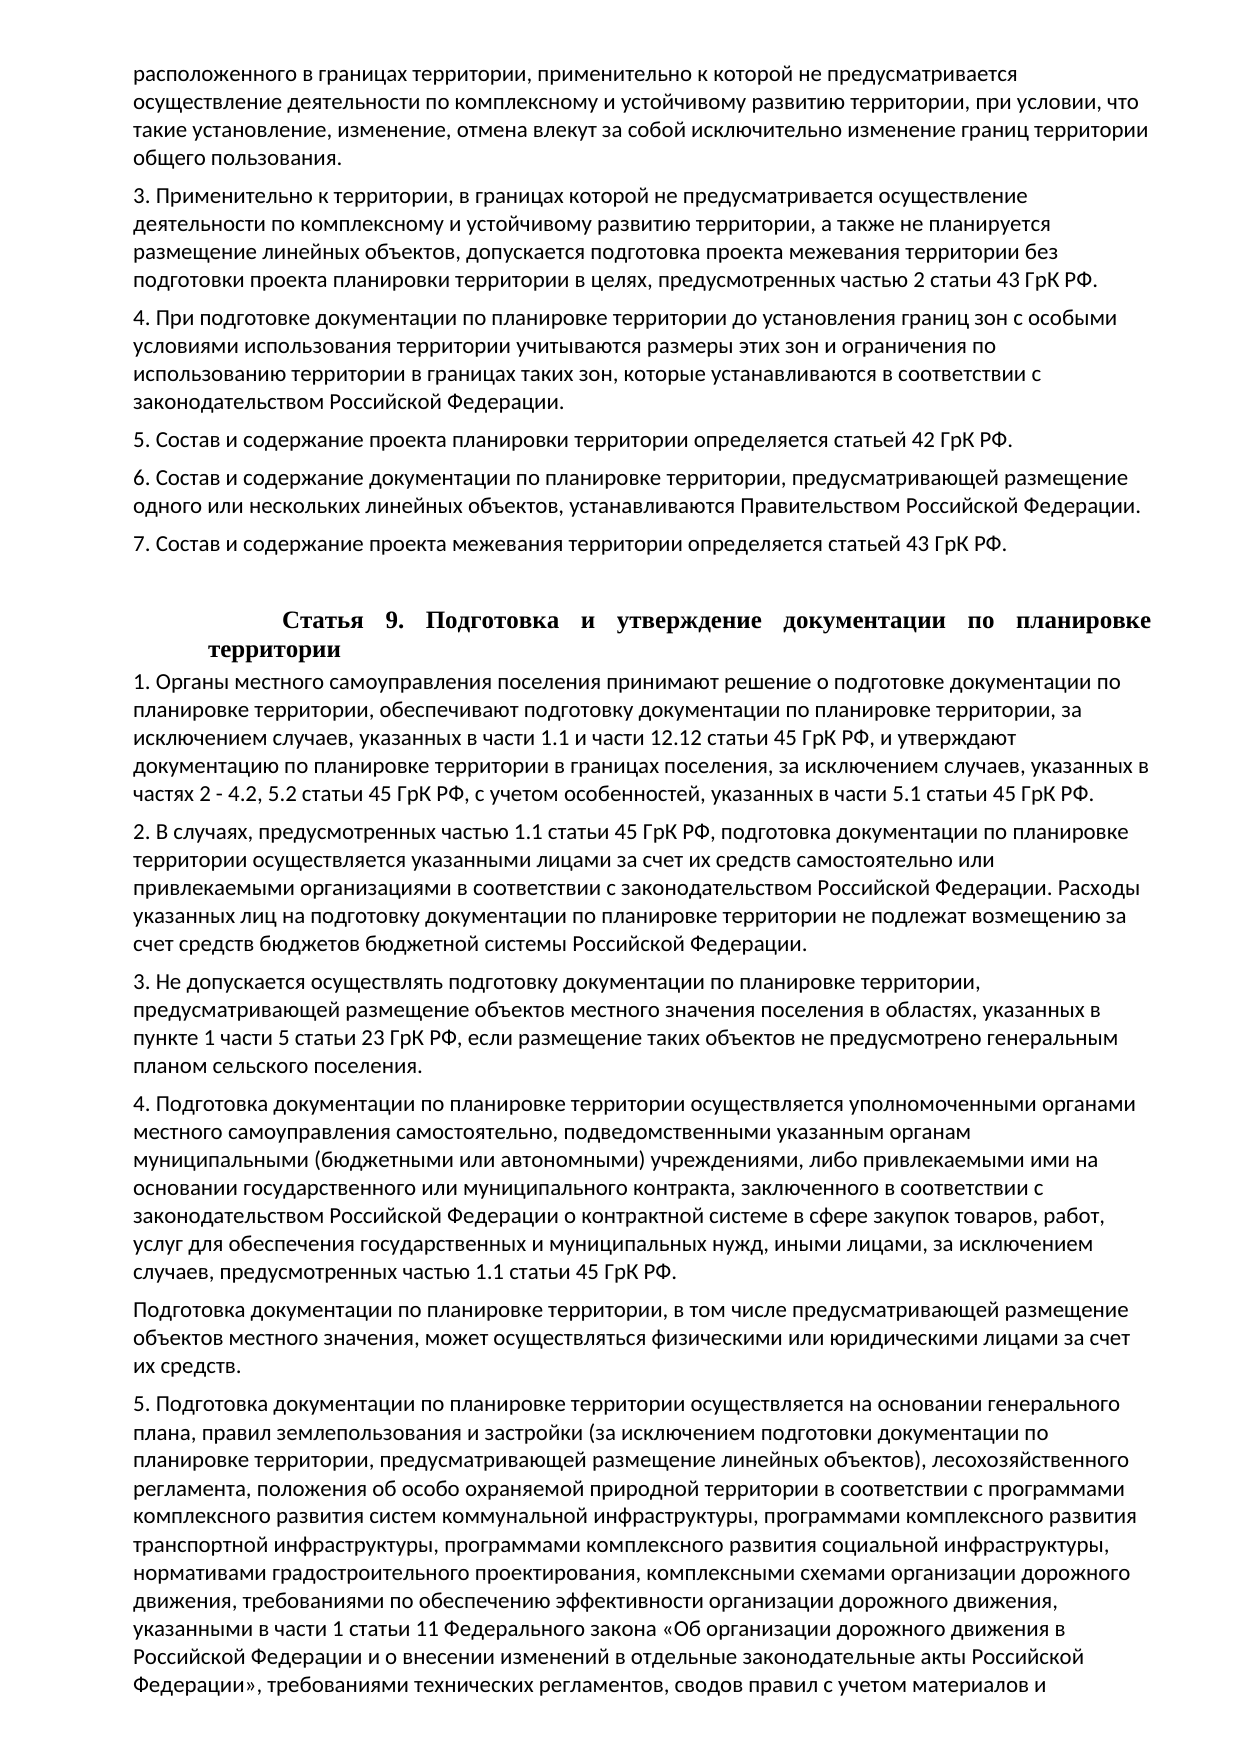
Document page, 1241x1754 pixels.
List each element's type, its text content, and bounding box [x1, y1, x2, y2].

text 3. Применительно к территории, в границах которой не предусматривается осуществление деятельности по комплексному и устойчивому развитию территории, а также не планируется размещение линейных объектов, допускается подготовка проекта межевания территории без подготовки проекта планировки территории в целях, предусмотренных частью 2 статьи 43 ГрК РФ. [133, 181, 1152, 293]
text 5. Состав и содержание проекта планировки территории определяется статьей 42 ГрК РФ. [133, 425, 1152, 453]
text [133, 59, 1152, 171]
text 7. Состав и содержание проекта межевания территории определяется статьей 43 ГрК РФ. [133, 529, 1152, 557]
text 3. Не допускается осуществлять подготовку документации по планировке территории, предусматривающей размещение объектов местного значения поселения в областях, указанных в пункте 1 части 5 статьи 23 ГрК РФ, если размещение таких объектов не предусмотрено генеральным планом сельского поселения. [133, 967, 1152, 1079]
text 4. При подготовке документации по планировке территории до установления границ зон с особыми условиями использования территории учитываются размеры этих зон и ограничения по использованию территории в границах таких зон, которые устанавливаются в соответствии с законодательством Российской Федерации. [133, 303, 1152, 415]
text 1. Органы местного самоуправления поселения принимают решение о подготовке документации по планировке территории, обеспечивают подготовку документации по планировке территории, за исключением случаев, указанных в части 1.1 и части 12.12 статьи 45 ГрК РФ, и утверждают документацию по планировке территории в границах поселения, за исключением случаев, указанных в частях 2 - 4.2, 5.2 статьи 45 ГрК РФ, с учетом особенностей, указанных в части 5.1 статьи 45 ГрК РФ. [133, 667, 1152, 807]
text 2. В случаях, предусмотренных частью 1.1 статьи 45 ГрК РФ, подготовка документации по планировке территории осуществляется указанными лицами за счет их средств самостоятельно или привлекаемыми организациями в соответствии с законодательством Российской Федерации. Расходы указанных лиц на подготовку документации по планировке территории не подлежат возмещению за счет средств бюджетов бюджетной системы Российской Федерации. [133, 817, 1152, 957]
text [133, 1389, 1152, 1698]
subtitle Статья 9. Подготовка и утверждение документации по планировке территории [208, 605, 1152, 663]
text 4. Подготовка документации по планировке территории осуществляется уполномоченными органами местного самоуправления самостоятельно, подведомственными указанным органам муниципальными (бюджетными или автономными) учреждениями, либо привлекаемыми ими на основании государственного или муниципального контракта, заключенного в соответствии с законодательством Российской Федерации о контрактной системе в сфере закупок товаров, работ, услуг для обеспечения государственных и муниципальных нужд, иными лицами, за исключением случаев, предусмотренных частью 1.1 статьи 45 ГрК РФ. [133, 1089, 1152, 1286]
text Подготовка документации по планировке территории, в том числе предусматривающей размещение объектов местного значения, может осуществляться физическими или юридическими лицами за счет их средств. [133, 1296, 1152, 1379]
text 6. Состав и содержание документации по планировке территории, предусматривающей размещение одного или нескольких линейных объектов, устанавливаются Правительством Российской Федерации. [133, 463, 1152, 519]
